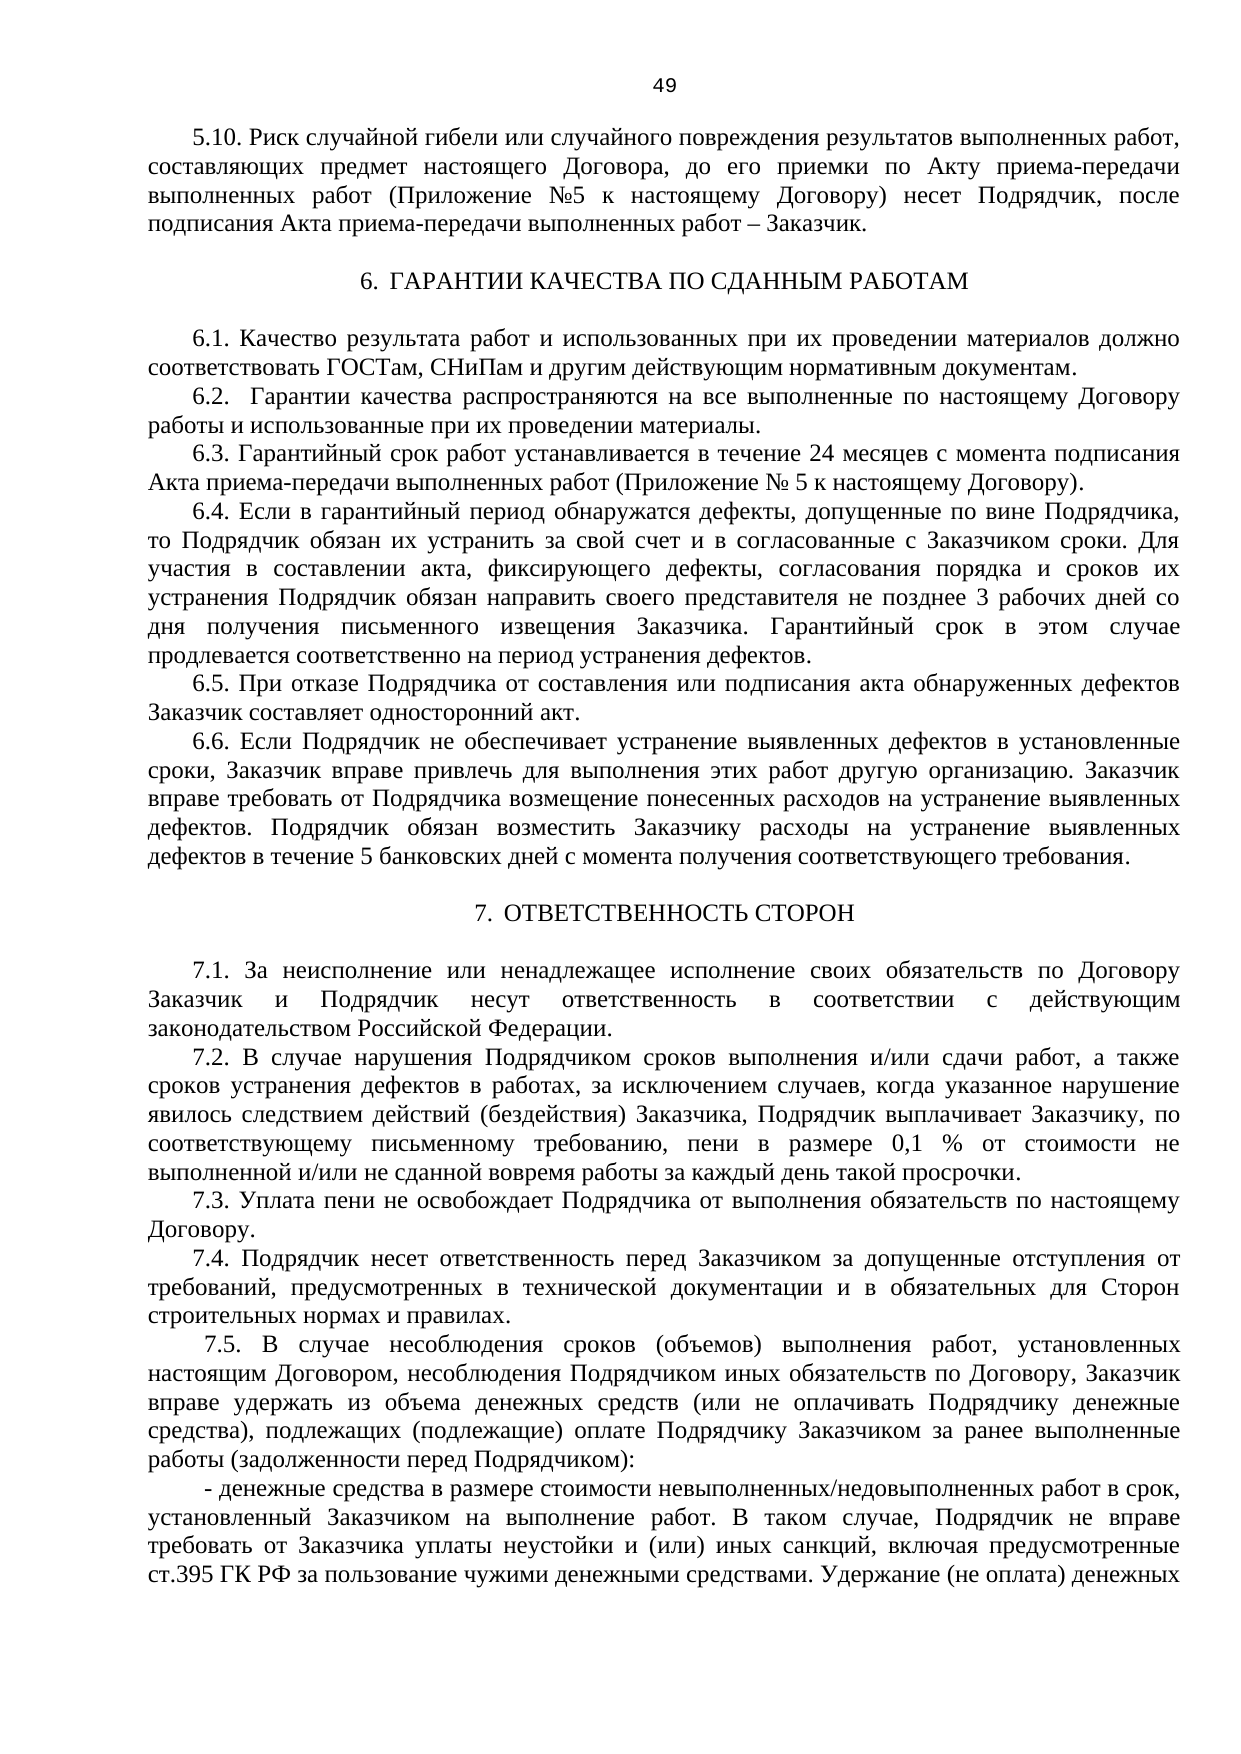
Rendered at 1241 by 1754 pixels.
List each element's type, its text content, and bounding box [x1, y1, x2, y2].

list ГАРАНТИИ КАЧЕСТВА ПО СДАННЫМ РАБОТАМ [148, 266, 1181, 295]
text 6.2. Гарантии качества распространяются на все выполненные по настоящему Договору работы и использованные при их проведении материалы. [148, 381, 1181, 438]
text 6.3. Гарантийный срок работ устанавливается в течение 24 месяцев с момента подписания Акта приема-передачи выполненных работ (Приложение № 5 к настоящему Договору). [148, 438, 1181, 496]
text 7.4. Подрядчик несет ответственность перед Заказчиком за допущенные отступления от требований, предусмотренных в технической документации и в обязательных для Сторон строительных нормах и правилах. [148, 1243, 1181, 1329]
text 7.3. Уплата пени не освобождает Подрядчика от выполнения обязательств по настоящему Договору. [148, 1185, 1181, 1243]
list ОТВЕТСТВЕННОСТЬ СТОРОН [148, 898, 1181, 927]
text 6.4. Если в гарантийный период обнаружатся дефекты, допущенные по вине Подрядчика, то Подрядчик обязан их устранить за свой счет и в согласованные с Заказчиком сроки. Для участия в составлении акта, фиксирующего дефекты, согласования порядка и сроков их устранения Подрядчик обязан направить своего представителя не позднее 3 рабочих дней со дня получения письменного извещения Заказчика. Гарантийный срок в этом случае продлевается соответственно на период устранения дефектов. [148, 496, 1181, 668]
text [148, 1473, 1181, 1588]
text 6.5. При отказе Подрядчика от составления или подписания акта обнаруженных дефектов Заказчик составляет односторонний акт. [148, 668, 1181, 726]
text 7.2. В случае нарушения Подрядчиком сроков выполнения и/или сдачи работ, а также сроков устранения дефектов в работах, за исключением случаев, когда указанное нарушение явилось следствием действий (бездействия) Заказчика, Подрядчик выплачивает Заказчику, по соответствующему письменному требованию, пени в размере 0,1 % от стоимости не выполненной и/или не сданной вовремя работы за каждый день такой просрочки. [148, 1042, 1181, 1185]
text 5.10. Риск случайной гибели или случайного повреждения результатов выполненных работ, составляющих предмет настоящего Договора, до его приемки по Акту приема-передачи выполненных работ (Приложение №5 к настоящему Договору) несет Подрядчик, после подписания Акта приема-передачи выполненных работ – Заказчик. [148, 122, 1181, 237]
text 6.6. Если Подрядчик не обеспечивает устранение выявленных дефектов в установленные сроки, Заказчик вправе привлечь для выполнения этих работ другую организацию. Заказчик вправе требовать от Подрядчика возмещение понесенных расходов на устранение выявленных дефектов. Подрядчик обязан возместить Заказчику расходы на устранение выявленных дефектов в течение 5 банковских дней с момента получения соответствующего требования. [148, 726, 1181, 870]
text 7.1. За неисполнение или ненадлежащее исполнение своих обязательств по Договору Заказчик и Подрядчик несут ответственность в соответствии с действующим законодательством Российской Федерации. [148, 955, 1181, 1042]
text 6.1. Качество результата работ и использованных при их проведении материалов должно соответствовать ГОСТам, СНиПам и другим действующим нормативным документам. [148, 323, 1181, 381]
text 7.5. В случае несоблюдения сроков (объемов) выполнения работ, установленных настоящим Договором, несоблюдения Подрядчиком иных обязательств по Договору, Заказчик вправе удержать из объема денежных средств (или не оплачивать Подрядчику денежные средства), подлежащих (подлежащие) оплате Подрядчику Заказчиком за ранее выполненные работы (задолженности перед Подрядчиком): [148, 1329, 1181, 1473]
